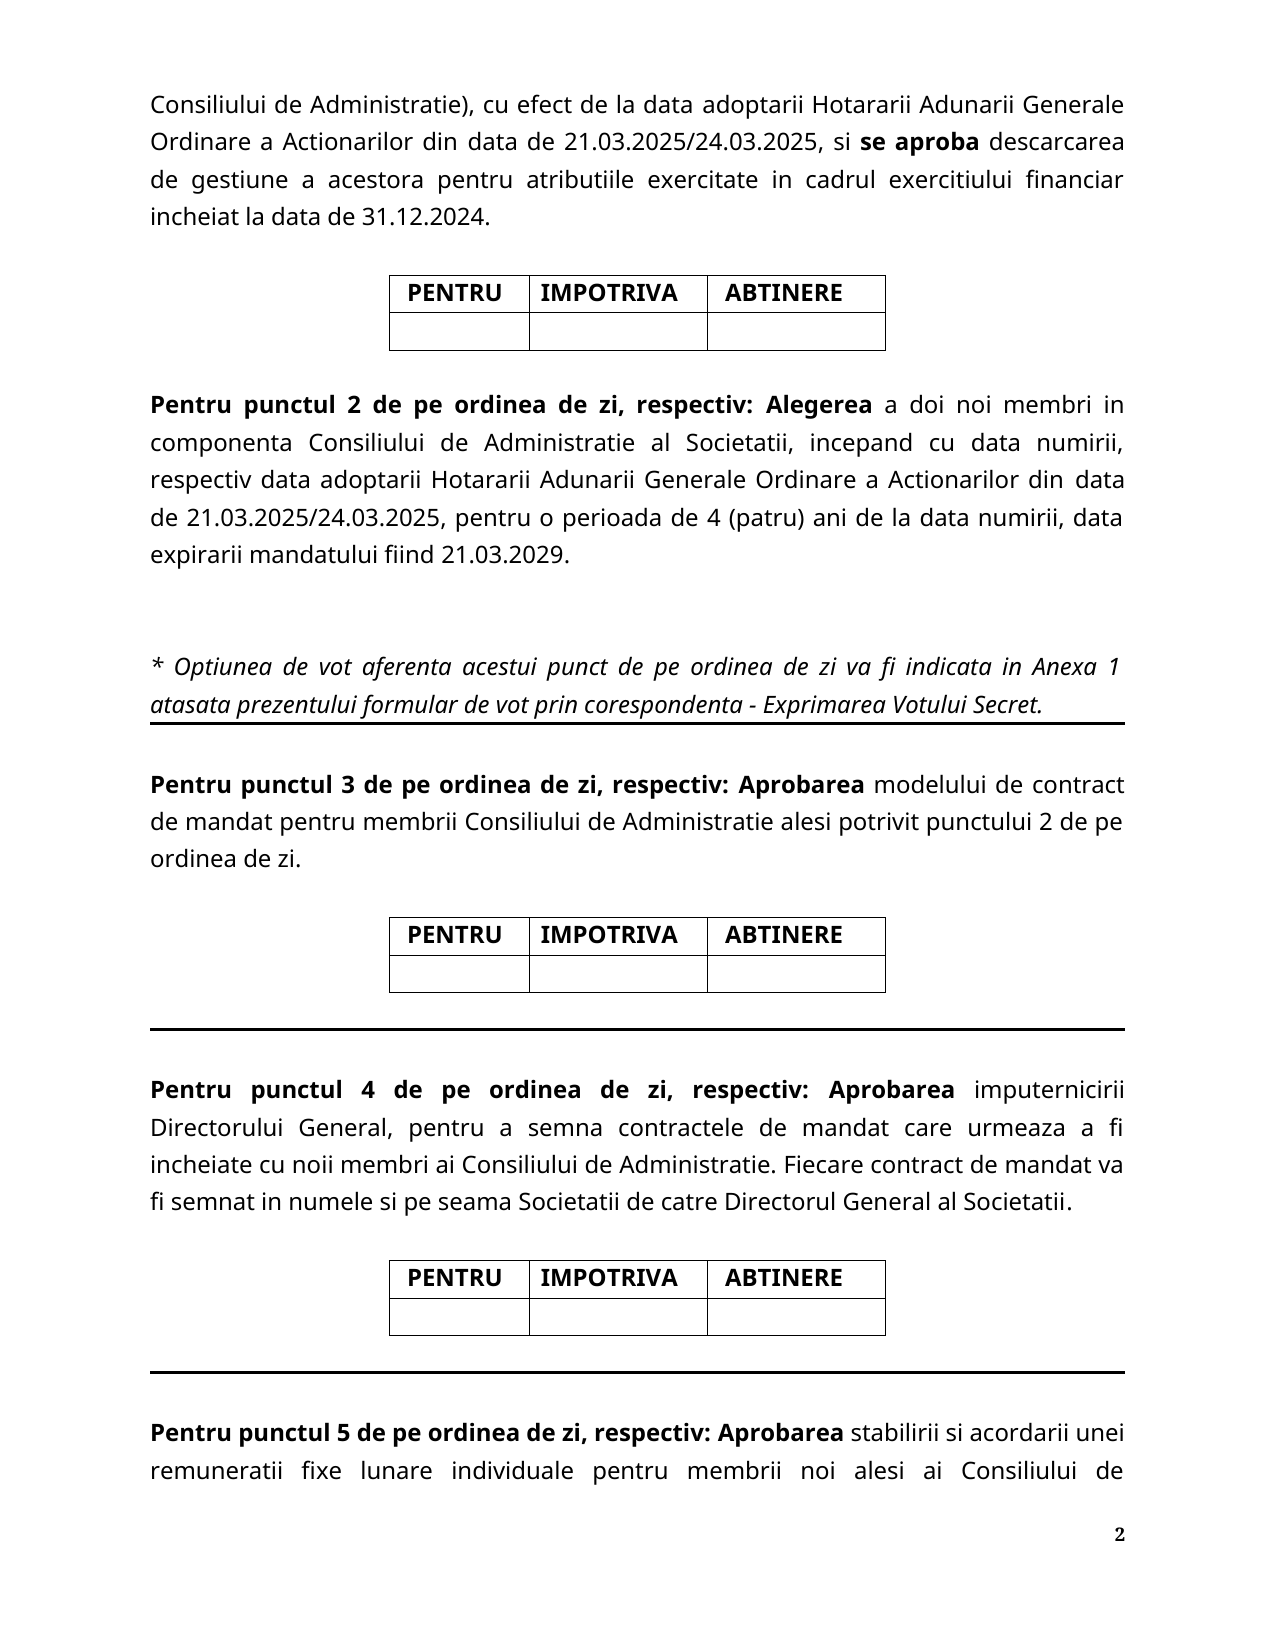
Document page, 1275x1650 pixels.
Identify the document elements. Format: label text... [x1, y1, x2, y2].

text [150, 1416, 1125, 1486]
table_header PENTRU [390, 1261, 529, 1297]
table_header PENTRU [390, 276, 529, 312]
table_cell [530, 956, 707, 992]
table_header ABTINERE [708, 1261, 885, 1297]
text Pentru punctul 2 de pe ordinea de zi, respectiv: Alegerea a doi noi membri in componenta Consiliului de Administratie al Societatii, incepand cu data numirii, respectiv data adoptarii Hotararii Adunarii Generale Ordinare a Actionarilor din data de 21.03.2025/24.03.2025, pentru o perioada de 4 (patru) ani de la data numirii, data expirarii mandatului fiind 21.03.2029. [150, 388, 1125, 570]
table_header IMPOTRIVA [530, 276, 707, 312]
text Pentru punctul 3 de pe ordinea de zi, respectiv: Aprobarea modelului de contract de mandat pentru membrii Consiliului de Administratie alesi potrivit punctului 2 de pe ordinea de zi. [150, 767, 1125, 875]
table_cell [708, 1299, 885, 1335]
table_header PENTRU [390, 918, 529, 954]
table_cell [390, 1299, 529, 1335]
table_header ABTINERE [708, 276, 885, 312]
table_cell [530, 1299, 707, 1335]
text * Optiunea de vot aferenta acestui punct de pe ordinea de zi va fi indicata in Anexa 1 atasata prezentului formular de vot prin corespondenta - Exprimarea Votului Secret. [150, 650, 1125, 722]
table_cell [708, 313, 885, 350]
table_cell [390, 956, 529, 992]
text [150, 88, 1125, 233]
text Pentru punctul 4 de pe ordinea de zi, respectiv: Aprobarea imputernicirii Directorului General, pentru a semna contractele de mandat care urmeaza a fi incheiate cu noii membri ai Consiliului de Administratie. Fiecare contract de mandat va fi semnat in numele si pe seama Societatii de catre Directorul General al Societatii. [150, 1073, 1125, 1218]
table_cell [530, 313, 707, 350]
table_header ABTINERE [708, 918, 885, 954]
table_cell [390, 313, 529, 350]
table_header IMPOTRIVA [530, 1261, 707, 1297]
table_cell [708, 956, 885, 992]
table_header IMPOTRIVA [530, 918, 707, 954]
